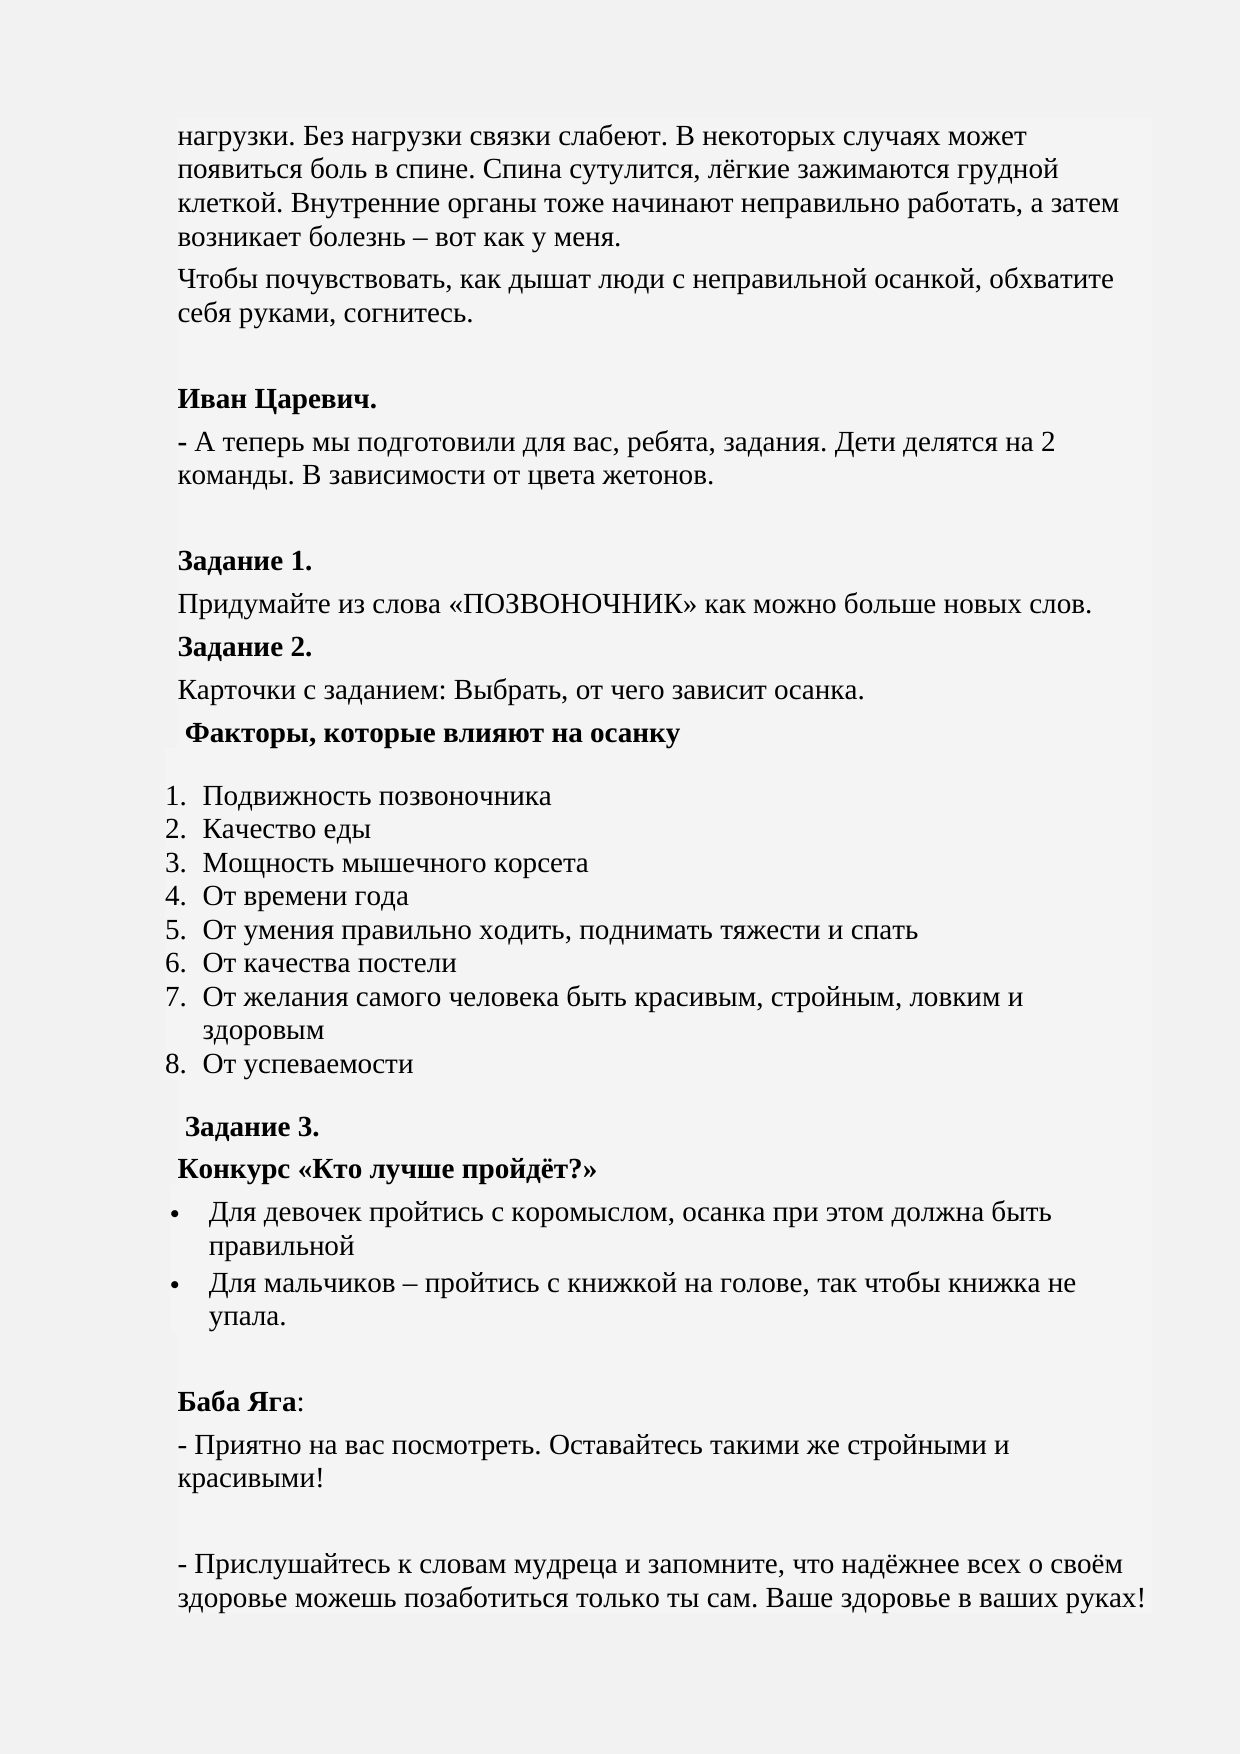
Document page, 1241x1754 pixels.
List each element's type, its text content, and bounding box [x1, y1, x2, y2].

list Качество еды [165, 811, 1152, 845]
text Придумайте из слова «ПОЗВОНОЧНИК» как можно больше новых слов. [177, 586, 1152, 620]
text Конкурс «Кто лучше пройдёт?» [177, 1152, 1152, 1185]
text - Приятно на вас посмотреть. Оставайтесь такими же стройными и красивыми! [177, 1427, 1152, 1494]
text - Прислушайтесь к словам мудреца и запомните, что надёжнее всех о своём здоровье можешь позаботиться только ты сам. Ваше здоровье в ваших руках! [177, 1546, 1152, 1613]
list Мощность мышечного корсета [165, 845, 1152, 878]
text Задание 3. [177, 1109, 1152, 1142]
text Факторы, которые влияют на осанку [177, 715, 1152, 748]
list От успеваемости [165, 1046, 1152, 1079]
text - А теперь мы подготовили для вас, ребята, задания. Дети делятся на 2 команды. В зависимости от цвета жетонов. [177, 424, 1152, 491]
text Карточки с заданием: Выбрать, от чего зависит осанка. [177, 672, 1152, 706]
text Задание 1. [177, 543, 1152, 577]
list Для мальчиков – пройтись с книжкой на голове, так чтобы книжка не упала. [171, 1265, 1152, 1332]
text Баба Яга: [177, 1384, 1152, 1418]
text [177, 118, 1152, 252]
text Чтобы почувствовать, как дышат люди с неправильной осанкой, обхватите себя руками, согнитесь. [177, 262, 1152, 329]
list Подвижность позвоночника [165, 778, 1152, 811]
text Иван Царевич. [177, 381, 1152, 414]
text Задание 2. [177, 629, 1152, 663]
list От умения правильно ходить, поднимать тяжести и спать [165, 912, 1152, 945]
list Для девочек пройтись с коромыслом, осанка при этом должна быть правильной [171, 1194, 1152, 1262]
list От желания самого человека быть красивым, стройным, ловким и здоровым [165, 979, 1152, 1046]
list От качества постели [165, 945, 1152, 979]
list От времени года [165, 878, 1152, 912]
